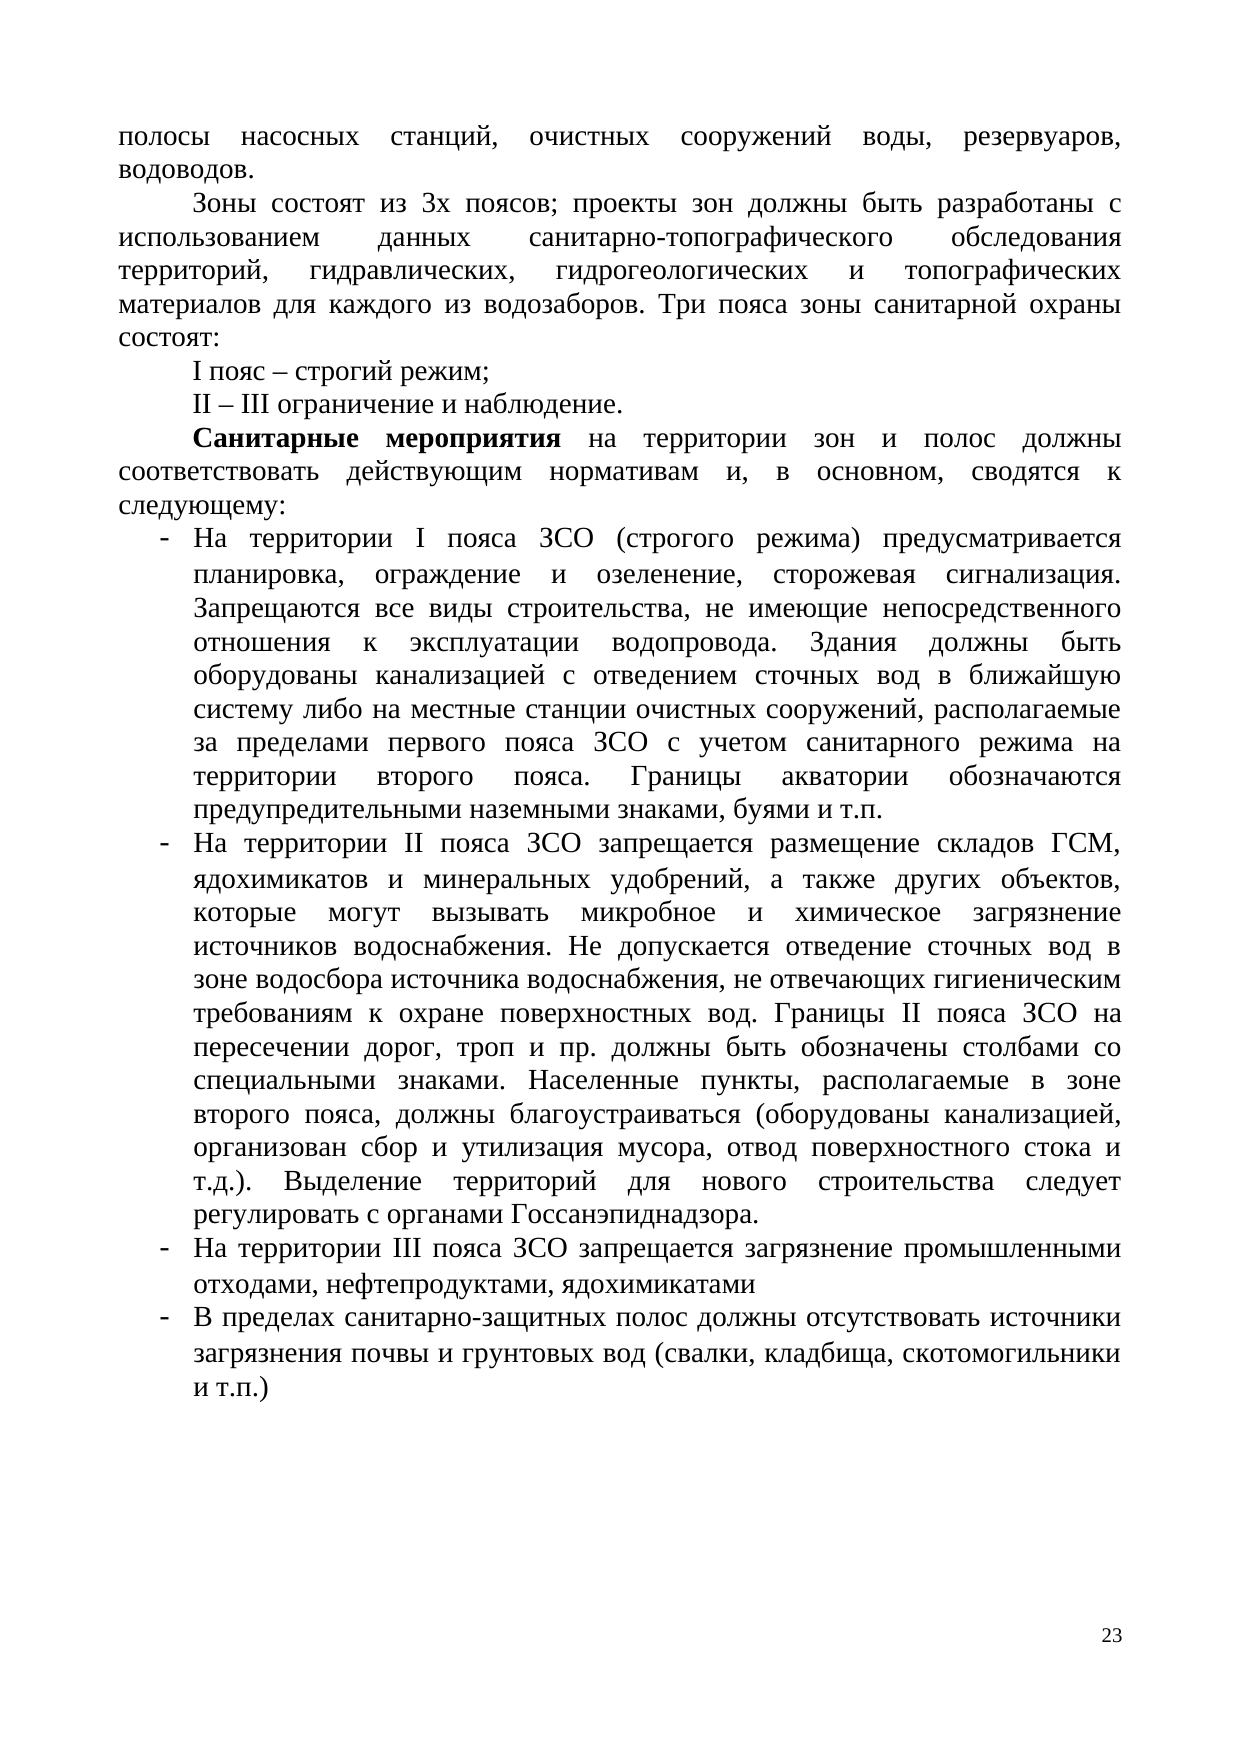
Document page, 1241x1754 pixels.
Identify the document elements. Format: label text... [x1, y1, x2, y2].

text I пояс – строгий режим; [118, 353, 1122, 386]
list В пределах санитарно-защитных полос должны отсутствовать источники загрязнения почвы и грунтовых вод (свалки, кладбища, скотомогильники и т.п.) [156, 1299, 1122, 1403]
list На территории II пояса ЗСО запрещается размещение складов ГСМ, ядохимикатов и минеральных удобрений, а также других объектов, которые могут вызывать микробное и химическое загрязнение источников водоснабжения. Не допускается отведение сточных вод в зоне водосбора источника водоснабжения, не отвечающих гигиеническим требованиям к охране поверхностных вод. Границы II пояса ЗСО на пересечении дорог, троп и пр. должны быть обозначены столбами со специальными знаками. Населенные пункты, располагаемые в зоне второго пояса, должны благоустраиваться (оборудованы канализацией, организован сбор и утилизация мусора, отвод поверхностного стока и т.д.). Выделение территорий для нового строительства следует регулировать с органами Госсанэпиднадзора. [156, 825, 1122, 1230]
text II – III ограничение и наблюдение. [118, 386, 1122, 420]
text Зоны состоят из 3х поясов; проекты зон должны быть разработаны с использованием данных санитарно-топографического обследования территорий, гидравлических, гидрогеологических и топографических материалов для каждого из водозаборов. Три пояса зоны санитарной охраны состоят: [118, 185, 1122, 353]
list На территории I пояса ЗСО (строгого режима) предусматривается планировка, ограждение и озеленение, сторожевая сигнализация. Запрещаются все виды строительства, не имеющие непосредственного отношения к эксплуатации водопровода. Здания должны быть оборудованы канализацией с отведением сточных вод в ближайшую систему либо на местные станции очистных сооружений, располагаемые за пределами первого пояса ЗСО с учетом санитарного режима на территории второго пояса. Границы акватории обозначаются предупредительными наземными знаками, буями и т.п. [156, 521, 1122, 825]
list На территории III пояса ЗСО запрещается загрязнение промышленными отходами, нефтепродуктами, ядохимикатами [156, 1230, 1122, 1299]
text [118, 118, 1122, 185]
text Санитарные мероприятия на территории зон и полос должны соответствовать действующим нормативам и, в основном, сводятся к следующему: [118, 420, 1122, 521]
